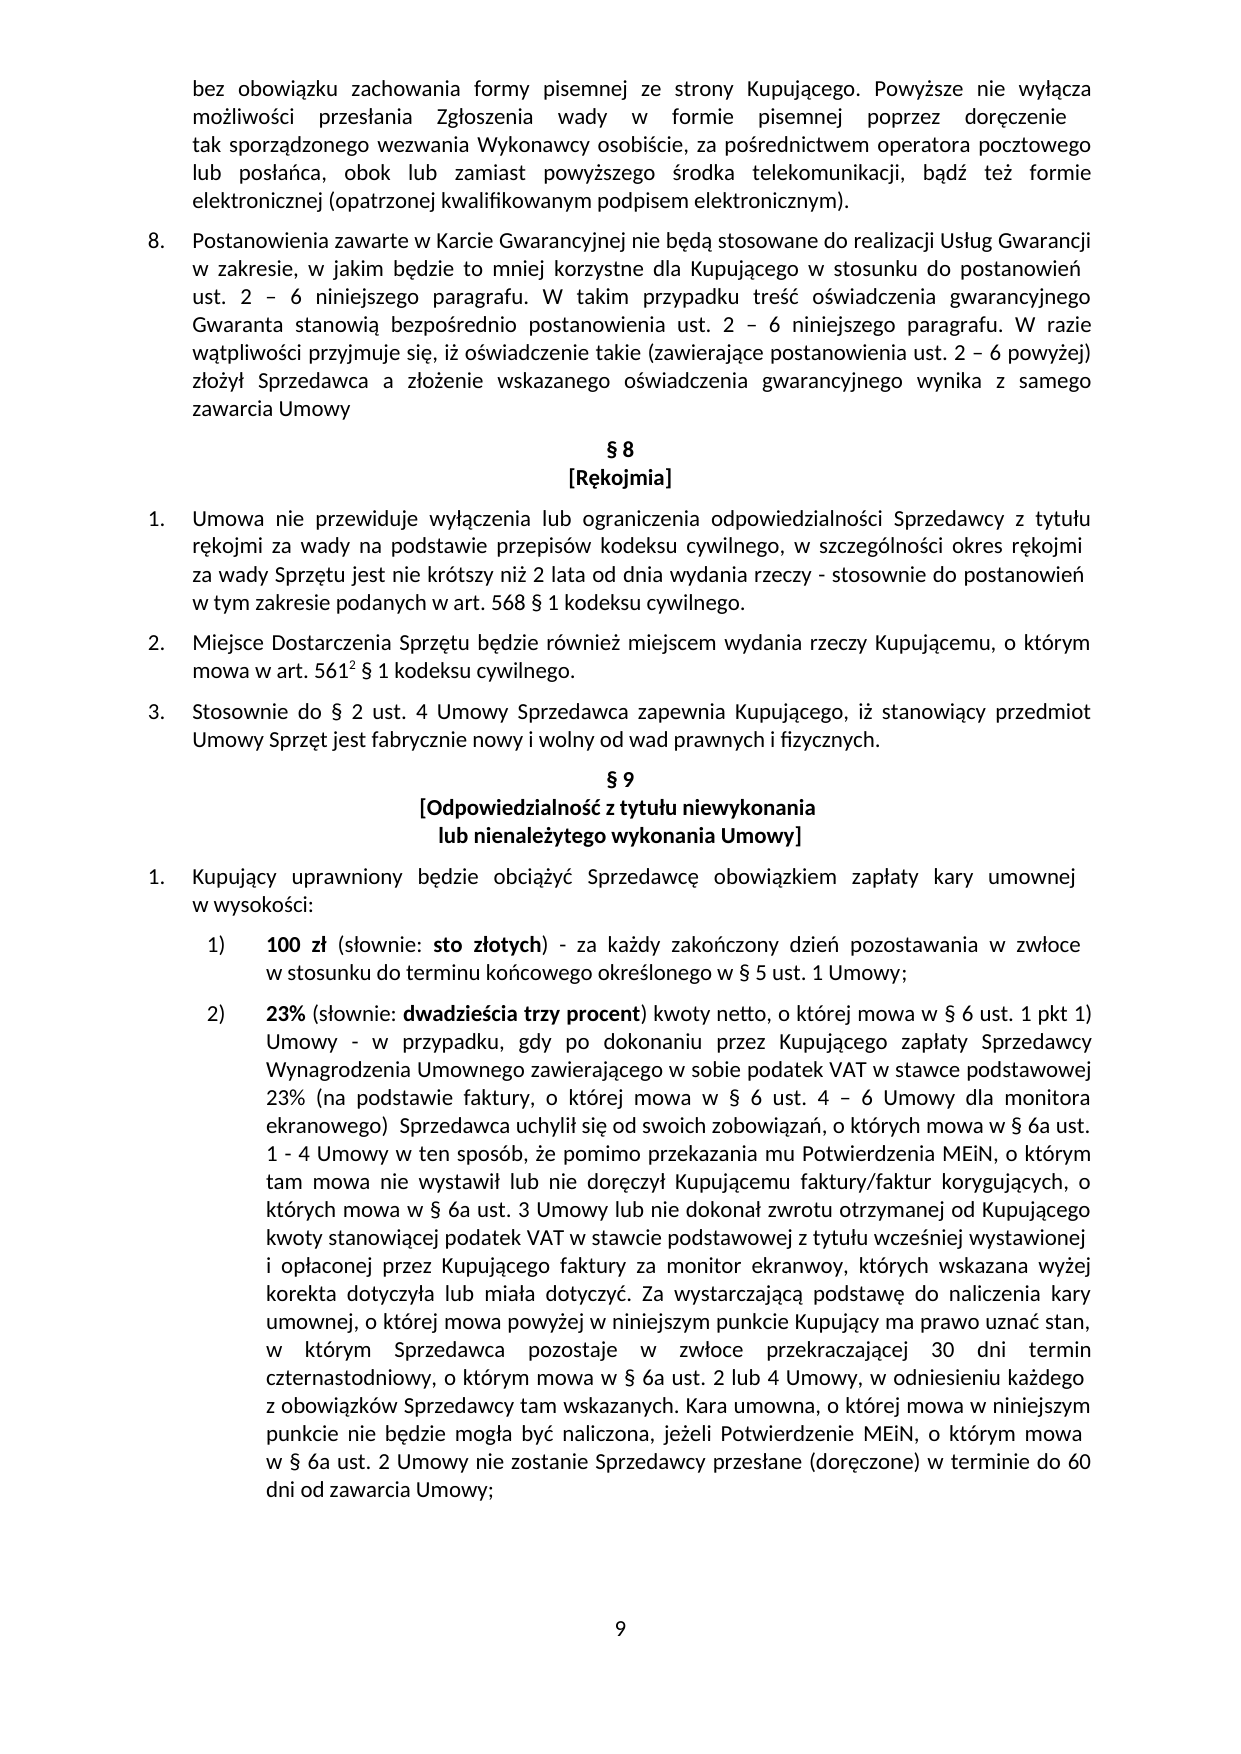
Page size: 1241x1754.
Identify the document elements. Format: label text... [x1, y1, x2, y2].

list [148, 74, 1093, 214]
list Miejsce Dostarczenia Sprzętu będzie również miejscem wydania rzeczy Kupującemu, o którym mowa w art. 5612 § 1 kodeksu cywilnego. [148, 628, 1093, 684]
text § 9 [Odpowiedzialność z tytułu niewykonania lub nienależytego wykonania Umowy] [148, 765, 1093, 849]
list 100 zł (słownie: sto złotych) - za każdy zakończony dzień pozostawania w zwłoce w stosunku do terminu końcowego określonego w § 5 ust. 1 Umowy; [207, 930, 1093, 986]
list Stosownie do § 2 ust. 4 Umowy Sprzedawca zapewnia Kupującego, iż stanowiący przedmiot Umowy Sprzęt jest fabrycznie nowy i wolny od wad prawnych i fizycznych. [148, 697, 1093, 753]
list 23% (słownie: dwadzieścia trzy procent) kwoty netto, o której mowa w § 6 ust. 1 pkt 1) Umowy - w przypadku, gdy po dokonaniu przez Kupującego zapłaty Sprzedawcy Wynagrodzenia Umownego zawierającego w sobie podatek VAT w stawce podstawowej 23% (na podstawie faktury, o której mowa w § 6 ust. 4 – 6 Umowy dla monitora ekranowego) Sprzedawca uchylił się od swoich zobowiązań, o których mowa w § 6a ust. 1 - 4 Umowy w ten sposób, że pomimo przekazania mu Potwierdzenia MEiN, o którym tam mowa nie wystawił lub nie doręczył Kupującemu faktury/faktur korygujących, o których mowa w § 6a ust. 3 Umowy lub nie dokonał zwrotu otrzymanej od Kupującego kwoty stanowiącej podatek VAT w stawcie podstawowej z tytułu wcześniej wystawionej i opłaconej przez Kupującego faktury za monitor ekranwoy, których wskazana wyżej korekta dotyczyła lub miała dotyczyć. Za wystarczającą podstawę do naliczenia kary umownej, o której mowa powyżej w niniejszym punkcie Kupujący ma prawo uznać stan, w którym Sprzedawca pozostaje w zwłoce przekraczającej 30 dni termin czternastodniowy, o którym mowa w § 6a ust. 2 lub 4 Umowy, w odniesieniu każdego z obowiązków Sprzedawcy tam wskazanych. Kara umowna, o której mowa w niniejszym punkcie nie będzie mogła być naliczona, jeżeli Potwierdzenie MEiN, o którym mowa w § 6a ust. 2 Umowy nie zostanie Sprzedawcy przesłane (doręczone) w terminie do 60 dni od zawarcia Umowy; [207, 999, 1093, 1503]
text § 8 [Rękojmia] [148, 435, 1093, 491]
list Umowa nie przewiduje wyłączenia lub ograniczenia odpowiedzialności Sprzedawcy z tytułu rękojmi za wady na podstawie przepisów kodeksu cywilnego, w szczególności okres rękojmi za wady Sprzętu jest nie krótszy niż 2 lata od dnia wydania rzeczy - stosownie do postanowień w tym zakresie podanych w art. 568 § 1 kodeksu cywilnego. [148, 504, 1093, 616]
list Kupujący uprawniony będzie obciążyć Sprzedawcę obowiązkiem zapłaty kary umownej w wysokości: [148, 862, 1093, 918]
list Postanowienia zawarte w Karcie Gwarancyjnej nie będą stosowane do realizacji Usług Gwarancji w zakresie, w jakim będzie to mniej korzystne dla Kupującego w stosunku do postanowień ust. 2 – 6 niniejszego paragrafu. W takim przypadku treść oświadczenia gwarancyjnego Gwaranta stanowią bezpośrednio postanowienia ust. 2 – 6 niniejszego paragrafu. W razie wątpliwości przyjmuje się, iż oświadczenie takie (zawierające postanowienia ust. 2 – 6 powyżej) złożył Sprzedawca a złożenie wskazanego oświadczenia gwarancyjnego wynika z samego zawarcia Umowy [148, 226, 1093, 423]
